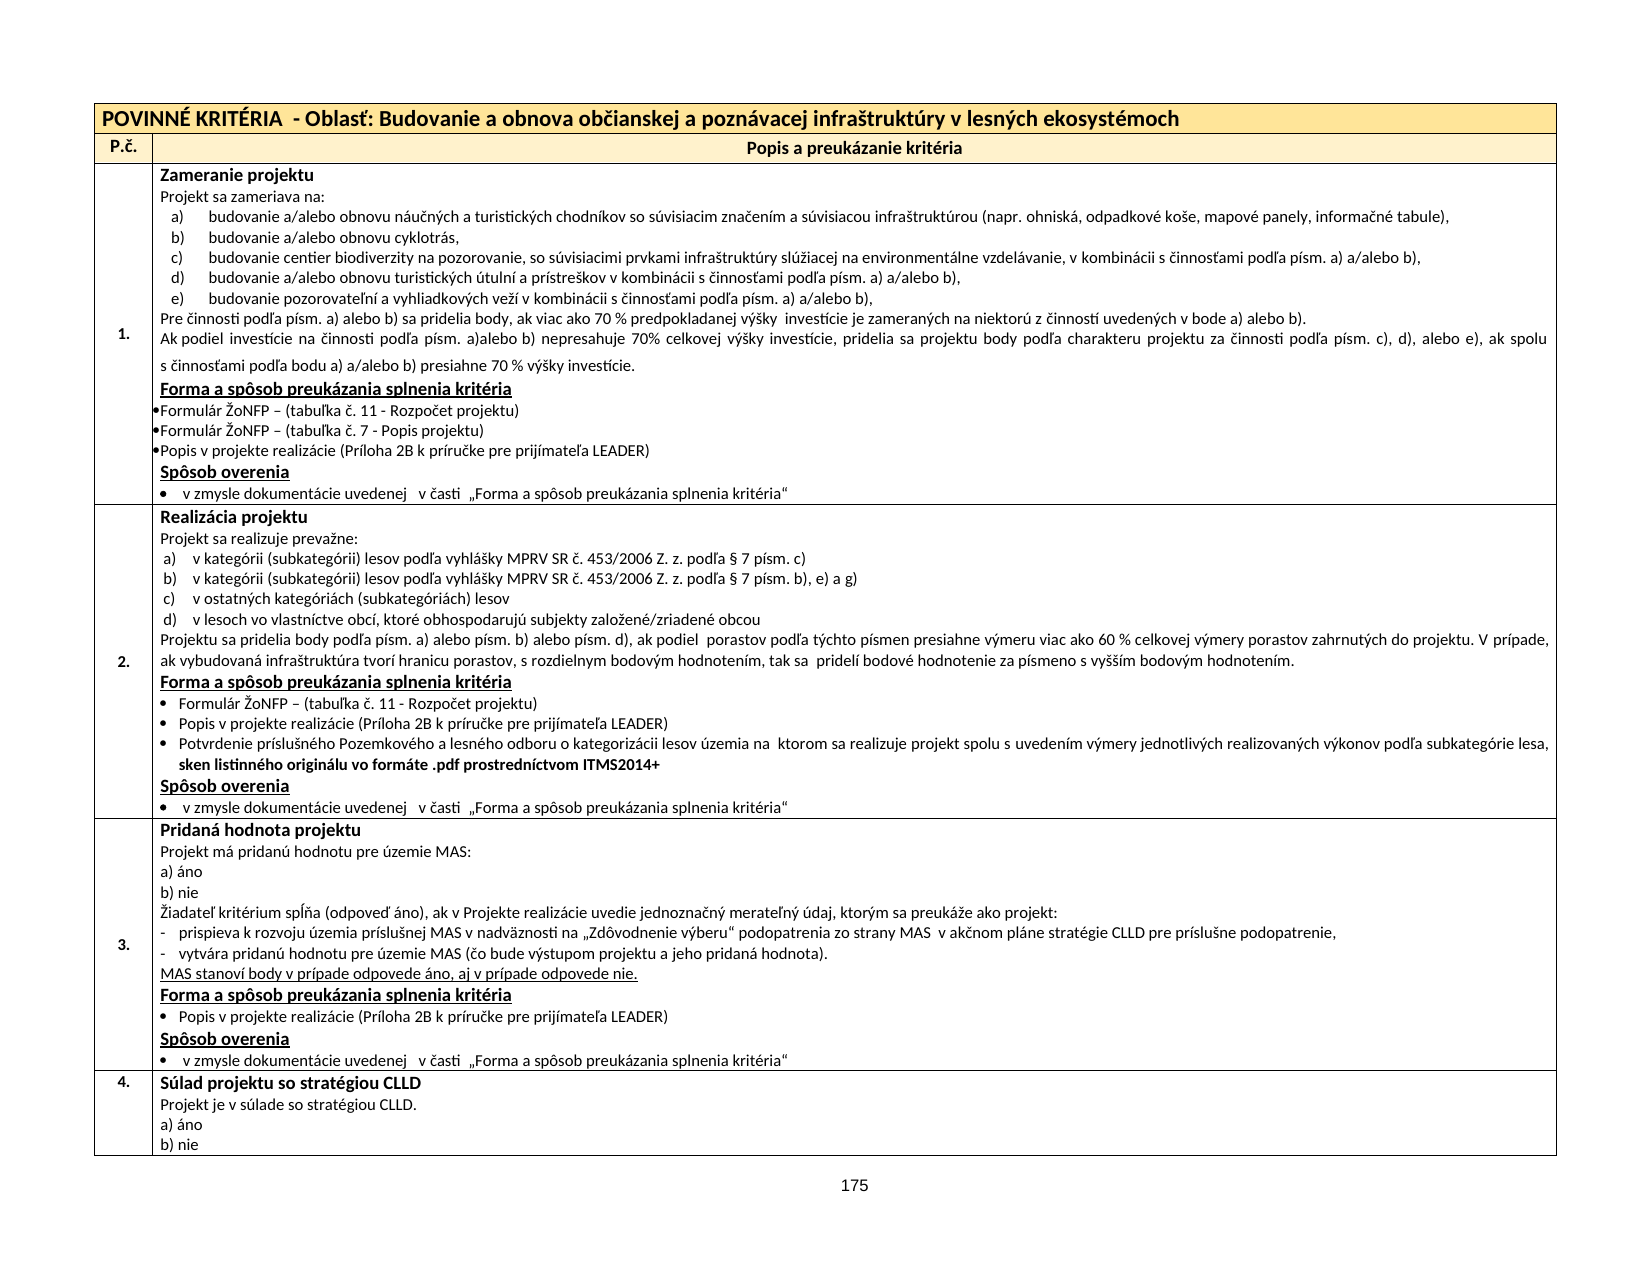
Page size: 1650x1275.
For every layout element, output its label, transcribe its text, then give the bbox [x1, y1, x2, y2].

table_cell Pridaná hodnota projektu Projekt má pridanú hodnotu pre územie MAS: a) áno b) nie Žiadateľ kritérium spĺňa (odpoveď áno), ak v Projekte realizácie uvedie jednoznačný merateľný údaj, ktorým sa preukáže ako projekt: prispieva k rozvoju územia príslušnej MAS v nadväznosti na „Zdôvodnenie výberu“ podopatrenia zo strany MAS v akčnom pláne stratégie CLLD pre príslušne podopatrenie, vytvára pridanú hodnotu pre územie MAS (čo bude výstupom projektu a jeho pridaná hodnota). MAS stanoví body v prípade odpovede áno, aj v prípade odpovede nie. Forma a spôsob preukázania splnenia kritéria Popis v projekte realizácie (Príloha 2B k príručke pre prijímateľa LEADER) Spôsob overenia v zmysle dokumentácie uvedenej v časti „Forma a spôsob preukázania splnenia kritéria“ [153, 819, 1556, 1070]
table_cell 3. [95, 819, 152, 1070]
table_cell POVINNÉ KRITÉRIA - Oblasť: Budovanie a obnova občianskej a poznávacej infraštruktúry v lesných ekosystémoch [95, 104, 1556, 133]
table_cell Popis a preukázanie kritéria [153, 134, 1556, 162]
table_cell 2. [95, 505, 152, 817]
table_cell 4. [95, 1071, 152, 1155]
table_cell Zameranie projektu Projekt sa zameriava na: budovanie a/alebo obnovu náučných a turistických chodníkov so súvisiacim značením a súvisiacou infraštruktúrou (napr. ohniská, odpadkové koše, mapové panely, informačné tabule), budovanie a/alebo obnovu cyklotrás, budovanie centier biodiverzity na pozorovanie, so súvisiacimi prvkami infraštruktúry slúžiacej na environmentálne vzdelávanie, v kombinácii s činnosťami podľa písm. a) a/alebo b), budovanie a/alebo obnovu turistických útulní a prístreškov v kombinácii s činnosťami podľa písm. a) a/alebo b), budovanie pozorovateľní a vyhliadkových veží v kombinácii s činnosťami podľa písm. a) a/alebo b), Pre činnosti podľa písm. a) alebo b) sa pridelia body, ak viac ako 70 % predpokladanej výšky investície je zameraných na niektorú z činností uvedených v bode a) alebo b). Ak podiel investície na činnosti podľa písm. a)alebo b) nepresahuje 70% celkovej výšky investície, pridelia sa projektu body podľa charakteru projektu za činnosti podľa písm. c), d), alebo e), ak spolu s činnosťami podľa bodu a) a/alebo b) presiahne 70 % výšky investície. Forma a spôsob preukázania splnenia kritéria Formulár ŽoNFP – (tabuľka č. 11 - Rozpočet projektu) Formulár ŽoNFP – (tabuľka č. 7 - Popis projektu) Popis v projekte realizácie (Príloha 2B k príručke pre prijímateľa LEADER) Spôsob overenia v zmysle dokumentácie uvedenej v časti „Forma a spôsob preukázania splnenia kritéria“ [153, 164, 1556, 504]
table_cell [153, 1071, 1556, 1155]
table_cell Realizácia projektu Projekt sa realizuje prevažne: v kategórii (subkategórii) lesov podľa vyhlášky MPRV SR č. 453/2006 Z. z. podľa § 7 písm. c) v kategórii (subkategórii) lesov podľa vyhlášky MPRV SR č. 453/2006 Z. z. podľa § 7 písm. b), e) a g) v ostatných kategóriách (subkategóriách) lesov v lesoch vo vlastníctve obcí, ktoré obhospodarujú subjekty založené/zriadené obcou Projektu sa pridelia body podľa písm. a) alebo písm. b) alebo písm. d), ak podiel porastov podľa týchto písmen presiahne výmeru viac ako 60 % celkovej výmery porastov zahrnutých do projektu. V prípade, ak vybudovaná infraštruktúra tvorí hranicu porastov, s rozdielnym bodovým hodnotením, tak sa pridelí bodové hodnotenie za písmeno s vyšším bodovým hodnotením. Forma a spôsob preukázania splnenia kritéria Formulár ŽoNFP – (tabuľka č. 11 - Rozpočet projektu) Popis v projekte realizácie (Príloha 2B k príručke pre prijímateľa LEADER) Potvrdenie príslušného Pozemkového a lesného odboru o kategorizácii lesov územia na ktorom sa realizuje projekt spolu s uvedením výmery jednotlivých realizovaných výkonov podľa subkategórie lesa, sken listinného originálu vo formáte .pdf prostredníctvom ITMS2014+ Spôsob overenia v zmysle dokumentácie uvedenej v časti „Forma a spôsob preukázania splnenia kritéria“ [153, 505, 1556, 817]
table_cell P.č. [95, 134, 152, 162]
table_cell 1. [95, 164, 152, 504]
